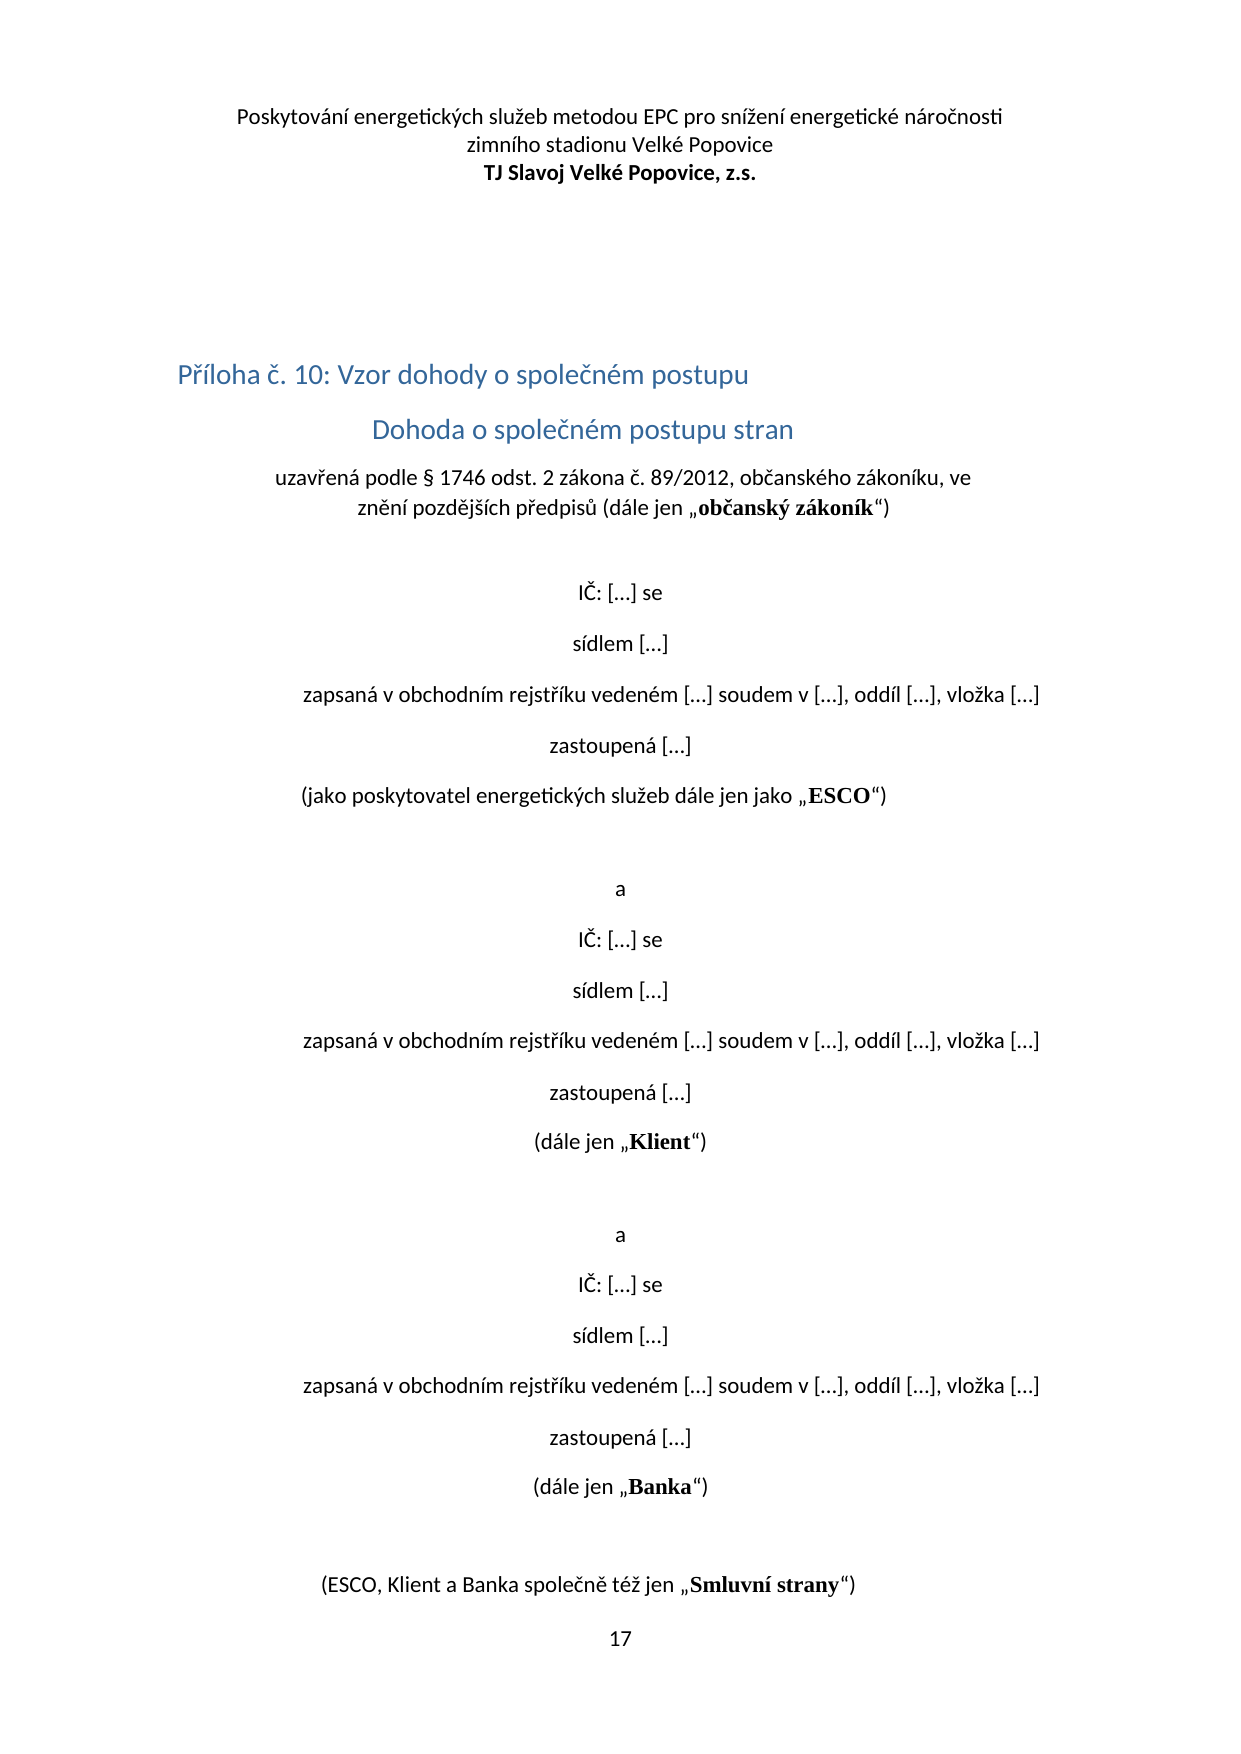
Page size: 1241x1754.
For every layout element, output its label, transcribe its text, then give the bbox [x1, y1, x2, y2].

text (dále jen „Klient“) [234, 1127, 1007, 1155]
text zapsaná v obchodním rejstříku vedeném […] soudem v […], oddíl […], vložka […] [148, 680, 1041, 708]
text (dále jen „Banka“) [234, 1472, 1007, 1500]
subtitle Příloha č. 10: Vzor dohody o společném postupu [177, 356, 1093, 392]
subtitle Dohoda o společném postupu stran [372, 411, 1093, 446]
text (ESCO, Klient a Banka společně též jen „Smluvní strany“) [321, 1570, 1093, 1598]
text a [234, 874, 1007, 902]
text zastoupená […] [234, 1423, 1007, 1451]
text zapsaná v obchodním rejstříku vedeném […] soudem v […], oddíl […], vložka […] [148, 1372, 1041, 1400]
text IČ: […] se sídlem […] [550, 578, 690, 657]
text (jako poskytovatel energetických služeb dále jen jako „ESCO“) [301, 782, 1093, 810]
text zapsaná v obchodním rejstříku vedeném […] soudem v […], oddíl […], vložka […] [148, 1027, 1041, 1055]
text zastoupená […] [234, 731, 1007, 759]
text IČ: […] se sídlem […] [550, 925, 690, 1004]
text IČ: […] se sídlem […] [550, 1270, 690, 1349]
text uzavřená podle § 1746 odst. 2 zákona č. 89/2012, občanského zákoníku, ve znění pozdějších předpisů (dále jen „občanský zákoník“) [248, 463, 999, 521]
text a [234, 1220, 1007, 1248]
text zastoupená […] [234, 1078, 1007, 1106]
